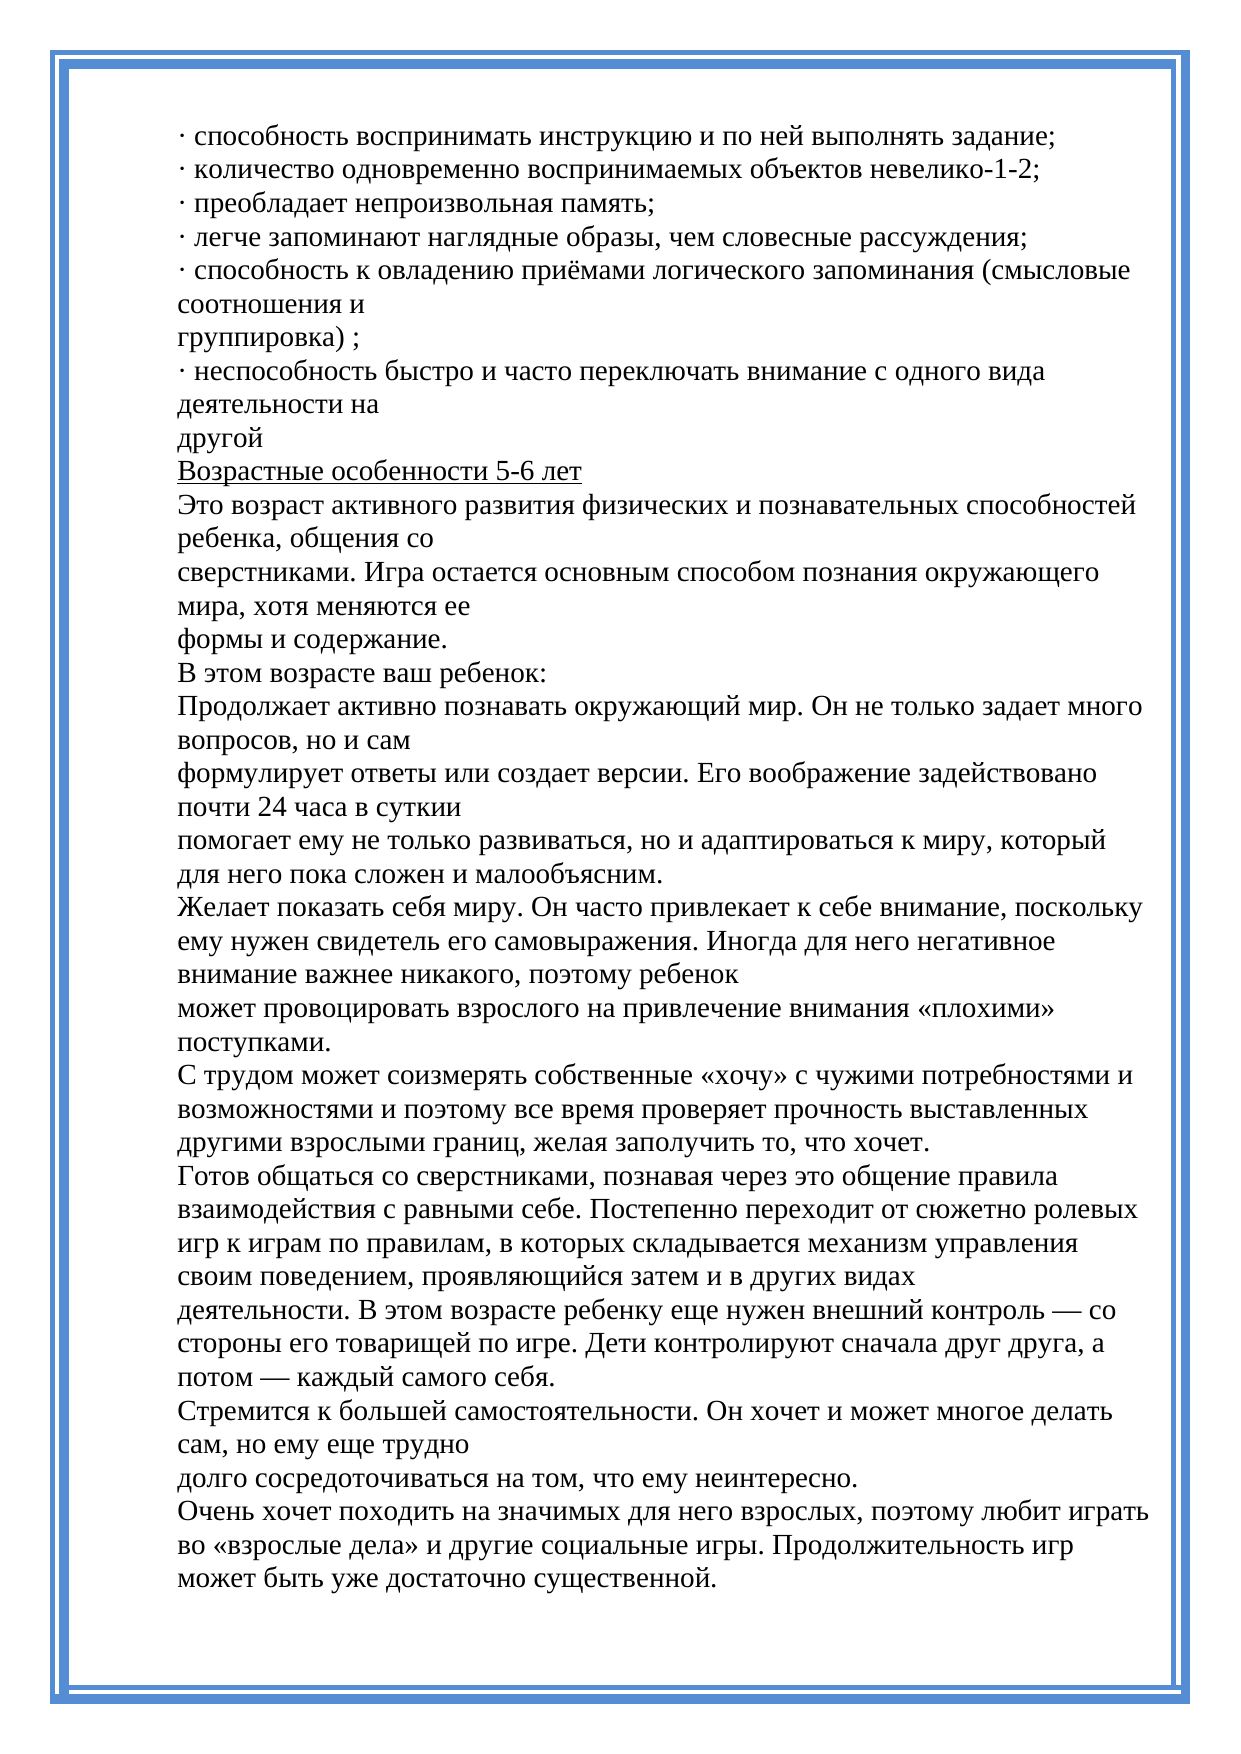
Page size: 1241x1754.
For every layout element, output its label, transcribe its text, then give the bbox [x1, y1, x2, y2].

text Желает показать себя миру. Он часто привлекает к себе внимание, поскольку ему нужен свидетель его самовыражения. Иногда для него негативное внимание важнее никакого, поэтому ребенок [177, 889, 1152, 990]
text · легче запоминают наглядные образы, чем словесные рассуждения; [177, 219, 1152, 252]
text долго сосредоточиваться на том, что ему неинтересно. [177, 1460, 1152, 1493]
text сверстниками. Игра остается основным способом познания окружающего мира, хотя меняются ее [177, 554, 1152, 621]
text помогает ему не только развиваться, но и адаптироваться к миру, который для него пока сложен и малообъясним. [177, 822, 1152, 889]
text С трудом может соизмерять собственные «хочу» с чужими потребностями и возможностями и поэтому все время проверяет прочность выставленных другими взрослыми границ, желая заполучить то, что хочет. [177, 1057, 1152, 1158]
text Продолжает активно познавать окружающий мир. Он не только задает много вопросов, но и сам [177, 688, 1152, 755]
text формы и содержание. [177, 621, 1152, 655]
text Это возраст активного развития физических и познавательных способностей ребенка, общения со [177, 487, 1152, 554]
text Готов общаться со сверстниками, познавая через это общение правила взаимодействия с равными себе. Постепенно переходит от сюжетно ролевых игр к играм по правилам, в которых складывается механизм управления своим поведением, проявляющийся затем и в других видах [177, 1158, 1152, 1292]
text · способность воспринимать инструкцию и по ней выполнять задание; [177, 118, 1152, 152]
text может провоцировать взрослого на привлечение внимания «плохими» поступками. [177, 990, 1152, 1057]
text · способность к овладению приёмами логического запоминания (смысловые соотношения и [177, 252, 1152, 319]
text · неспособность быстро и часто переключать внимание с одного вида деятельности на [177, 353, 1152, 420]
text · количество одновременно воспринимаемых объектов невелико-1-2; [177, 152, 1152, 185]
text В этом возрасте ваш ребенок: [177, 655, 1152, 688]
text формулирует ответы или создает версии. Его воображение задействовано почти 24 часа в суткии [177, 755, 1152, 822]
text группировка) ; [177, 319, 1152, 353]
text другой [177, 420, 1152, 453]
text · преобладает непроизвольная память; [177, 185, 1152, 219]
text Возрастные особенности 5-6 лет [177, 453, 1152, 487]
text Очень хочет походить на значимых для него взрослых, поэтому любит играть во «взрослые дела» и другие социальные игры. Продолжительность игр может быть уже достаточно существенной. [177, 1493, 1152, 1594]
text Стремится к большей самостоятельности. Он хочет и может многое делать сам, но ему еще трудно [177, 1393, 1152, 1460]
text деятельности. В этом возрасте ребенку еще нужен внешний контроль — со стороны его товарищей по игре. Дети контролируют сначала друг друга, а потом — каждый самого себя. [177, 1292, 1152, 1393]
